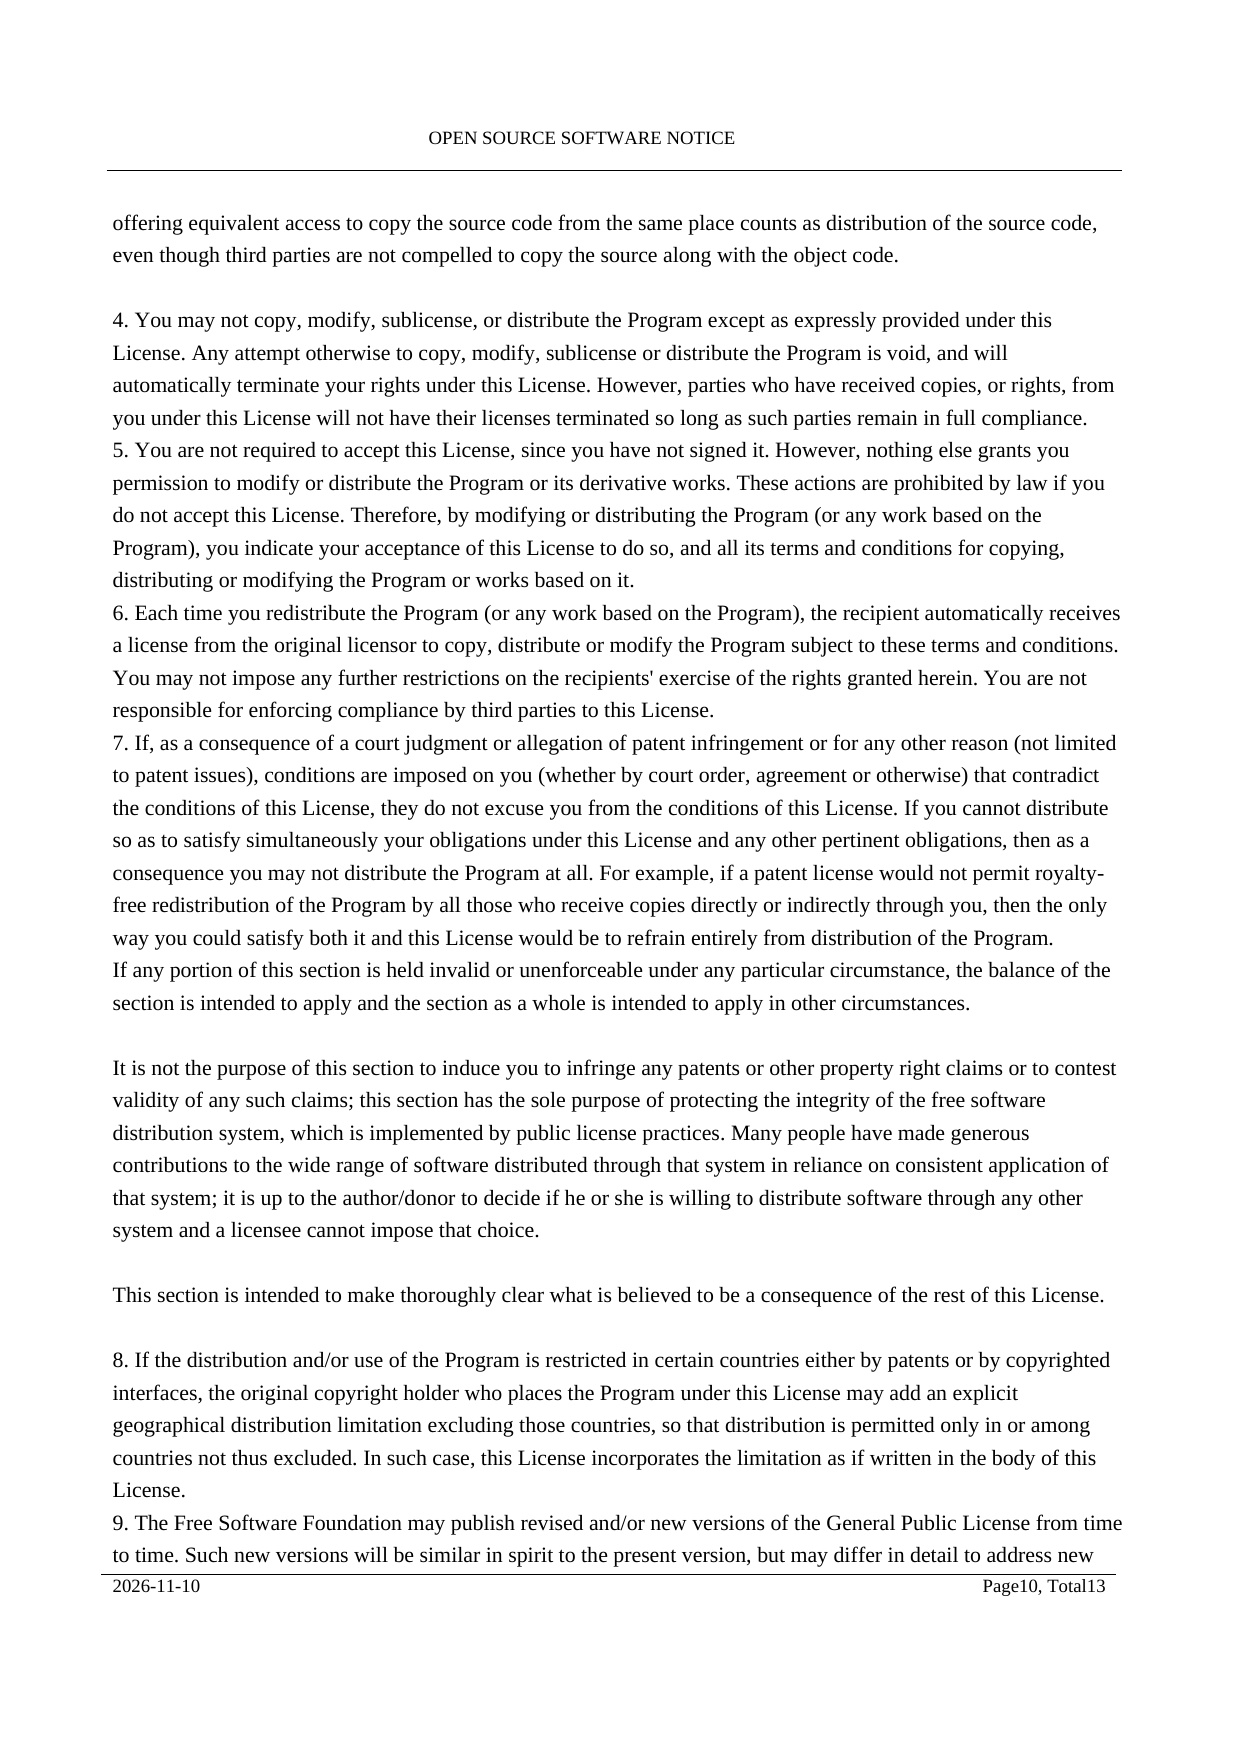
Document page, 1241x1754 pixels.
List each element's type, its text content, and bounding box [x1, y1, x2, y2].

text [112, 206, 1128, 271]
text 8. If the distribution and/or use of the Program is restricted in certain countries either by patents or by copyrighted interfaces, the original copyright holder who places the Program under this License may add an explicit geographical distribution limitation excluding those countries, so that distribution is permitted only in or among countries not thus excluded. In such case, this License incorporates the limitation as if written in the body of this License. [112, 1344, 1128, 1506]
text 7. If, as a consequence of a court judgment or allegation of patent infringement or for any other reason (not limited to patent issues), conditions are imposed on you (whether by court order, agreement or otherwise) that contradict the conditions of this License, they do not excuse you from the conditions of this License. If you cannot distribute so as to satisfy simultaneously your obligations under this License and any other pertinent obligations, then as a consequence you may not distribute the Program at all. For example, if a patent license would not permit royalty-free redistribution of the Program by all those who receive copies directly or indirectly through you, then the only way you could satisfy both it and this License would be to refrain entirely from distribution of the Program. [112, 726, 1128, 954]
text It is not the purpose of this section to induce you to infringe any patents or other property right claims or to contest validity of any such claims; this section has the sole purpose of protecting the integrity of the free software distribution system, which is implemented by public license practices. Many people have made generous contributions to the wide range of software distributed through that system in reliance on consistent application of that system; it is up to the author/donor to decide if he or she is willing to distribute software through any other system and a licensee cannot impose that choice. [112, 1051, 1128, 1246]
text If any portion of this section is held invalid or unenforceable under any particular circumstance, the balance of the section is intended to apply and the section as a whole is intended to apply in other circumstances. [112, 954, 1128, 1019]
text 4. You may not copy, modify, sublicense, or distribute the Program except as expressly provided under this License. Any attempt otherwise to copy, modify, sublicense or distribute the Program is void, and will automatically terminate your rights under this License. However, parties who have received copies, or rights, from you under this License will not have their licenses terminated so long as such parties remain in full compliance. [112, 304, 1128, 434]
text 5. You are not required to accept this License, since you have not signed it. However, nothing else grants you permission to modify or distribute the Program or its derivative works. These actions are prohibited by law if you do not accept this License. Therefore, by modifying or distributing the Program (or any work based on the Program), you indicate your acceptance of this License to do so, and all its terms and conditions for copying, distributing or modifying the Program or works based on it. [112, 434, 1128, 596]
text This section is intended to make thoroughly clear what is believed to be a consequence of the rest of this License. [112, 1279, 1128, 1311]
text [112, 1506, 1128, 1571]
text 6. Each time you redistribute the Program (or any work based on the Program), the recipient automatically receives a license from the original licensor to copy, distribute or modify the Program subject to these terms and conditions. You may not impose any further restrictions on the recipients' exercise of the rights granted herein. You are not responsible for enforcing compliance by third parties to this License. [112, 596, 1128, 726]
